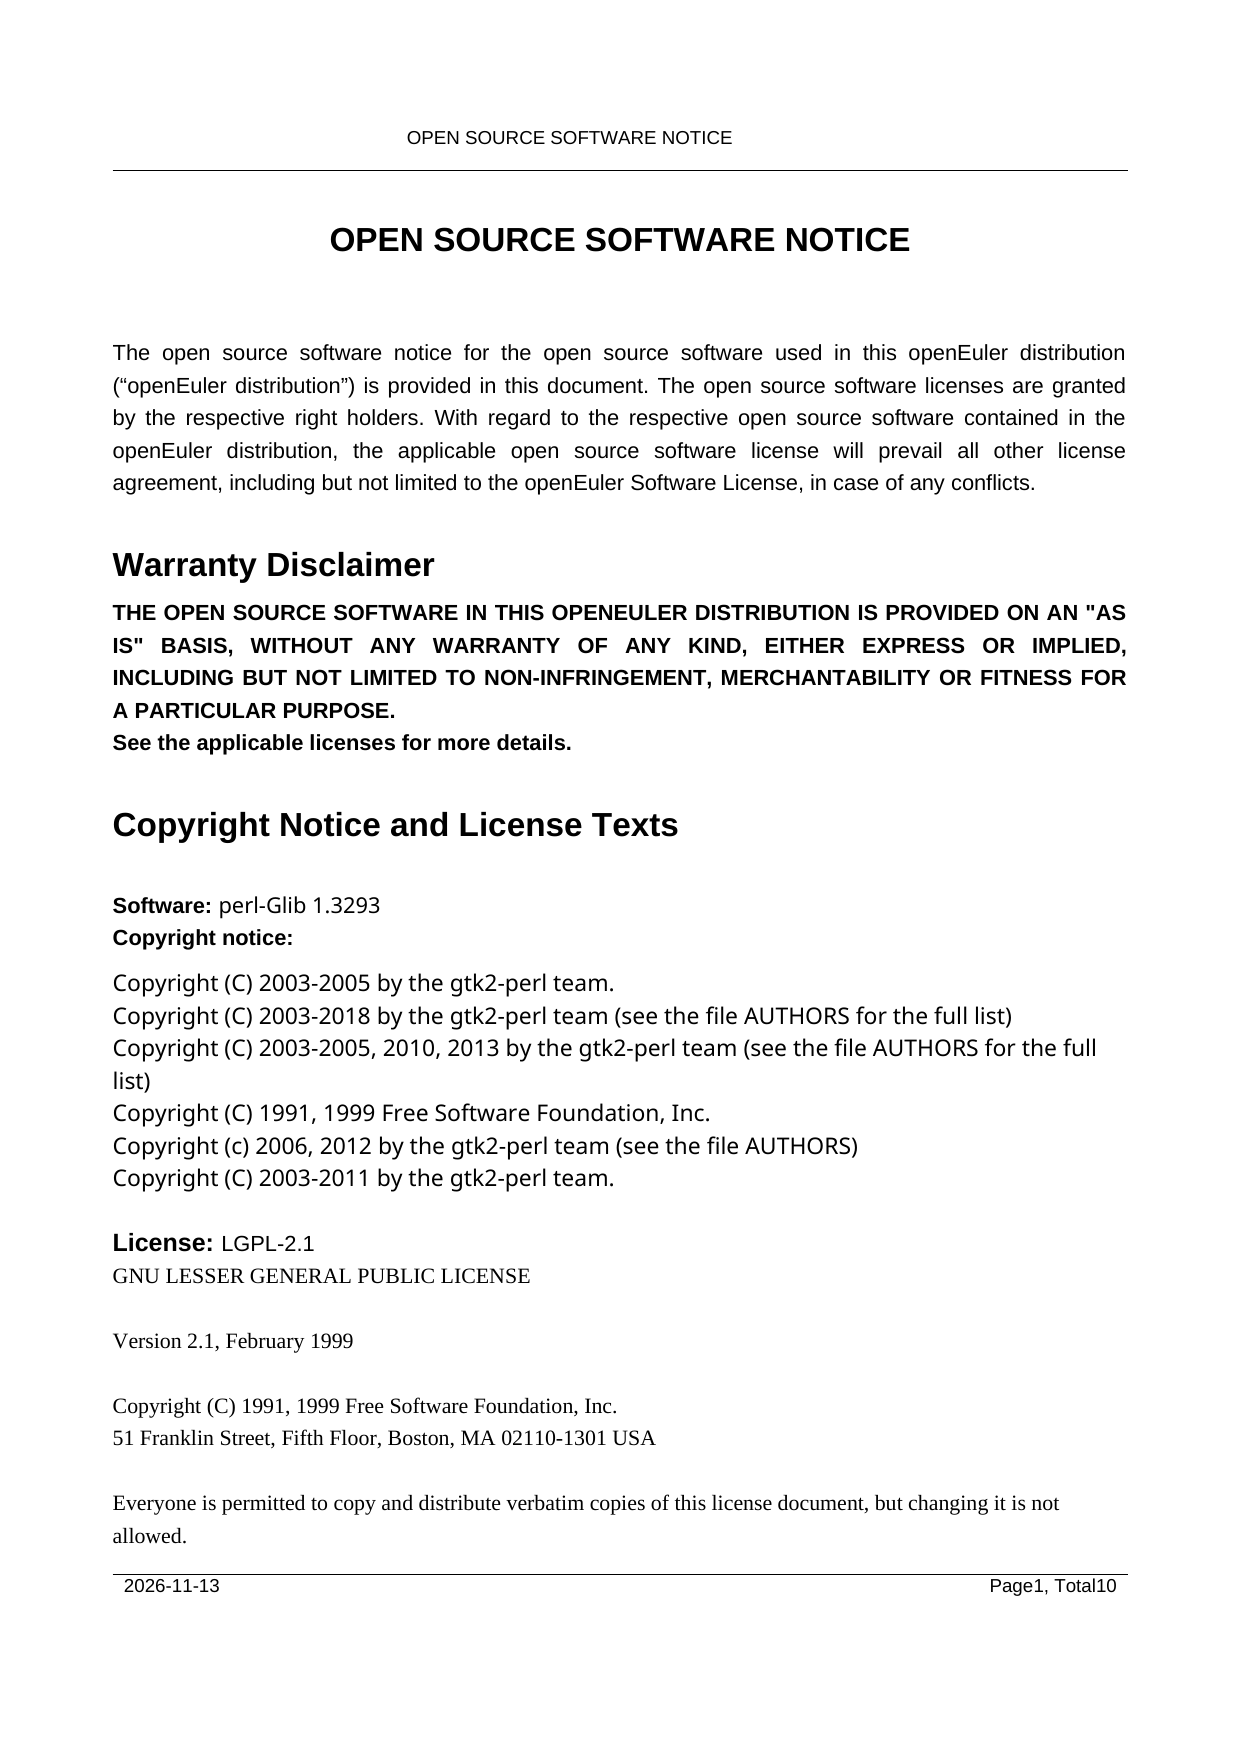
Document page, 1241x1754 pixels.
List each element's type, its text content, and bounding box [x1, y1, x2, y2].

text Copyright Notice and License Texts [112, 791, 1128, 856]
text The open source software notice for the open source software used in this openEuler distribution (“openEuler distribution”) is provided in this document. The open source software licenses are granted by the respective right holders. With regard to the respective open source software contained in the openEuler distribution, the applicable open source software license will prevail all other license agreement, including but not limited to the openEuler Software License, in case of any conflicts. [112, 336, 1128, 499]
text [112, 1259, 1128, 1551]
text Warranty Disclaimer [112, 531, 1128, 596]
text OPEN SOURCE SOFTWARE NOTICE [112, 206, 1128, 271]
text THE OPEN SOURCE SOFTWARE IN THIS OPENEULER DISTRIBUTION IS PROVIDED ON AN "AS IS" BASIS, WITHOUT ANY WARRANTY OF ANY KIND, EITHER EXPRESS OR IMPLIED, INCLUDING BUT NOT LIMITED TO NON-INFRINGEMENT, MERCHANTABILITY OR FITNESS FOR A PARTICULAR PURPOSE. See the applicable licenses for more details. [112, 596, 1128, 759]
title Software: perl-Glib 1.3293 [112, 889, 1128, 921]
text License: LGPL-2.1 [112, 1226, 1128, 1259]
text Copyright (C) 2003-2005 by the gtk2-perl team. Copyright (C) 2003-2018 by the gtk2-perl team (see the file AUTHORS for the full list) Copyright (C) 2003-2005, 2010, 2013 by the gtk2-perl team (see the file AUTHORS for the full list) Copyright (C) 1991, 1999 Free Software Foundation, Inc. Copyright (c) 2006, 2012 by the gtk2-perl team (see the file AUTHORS) Copyright (C) 2003-2011 by the gtk2-perl team. [112, 966, 1128, 1226]
text Copyright notice: [112, 921, 1128, 954]
